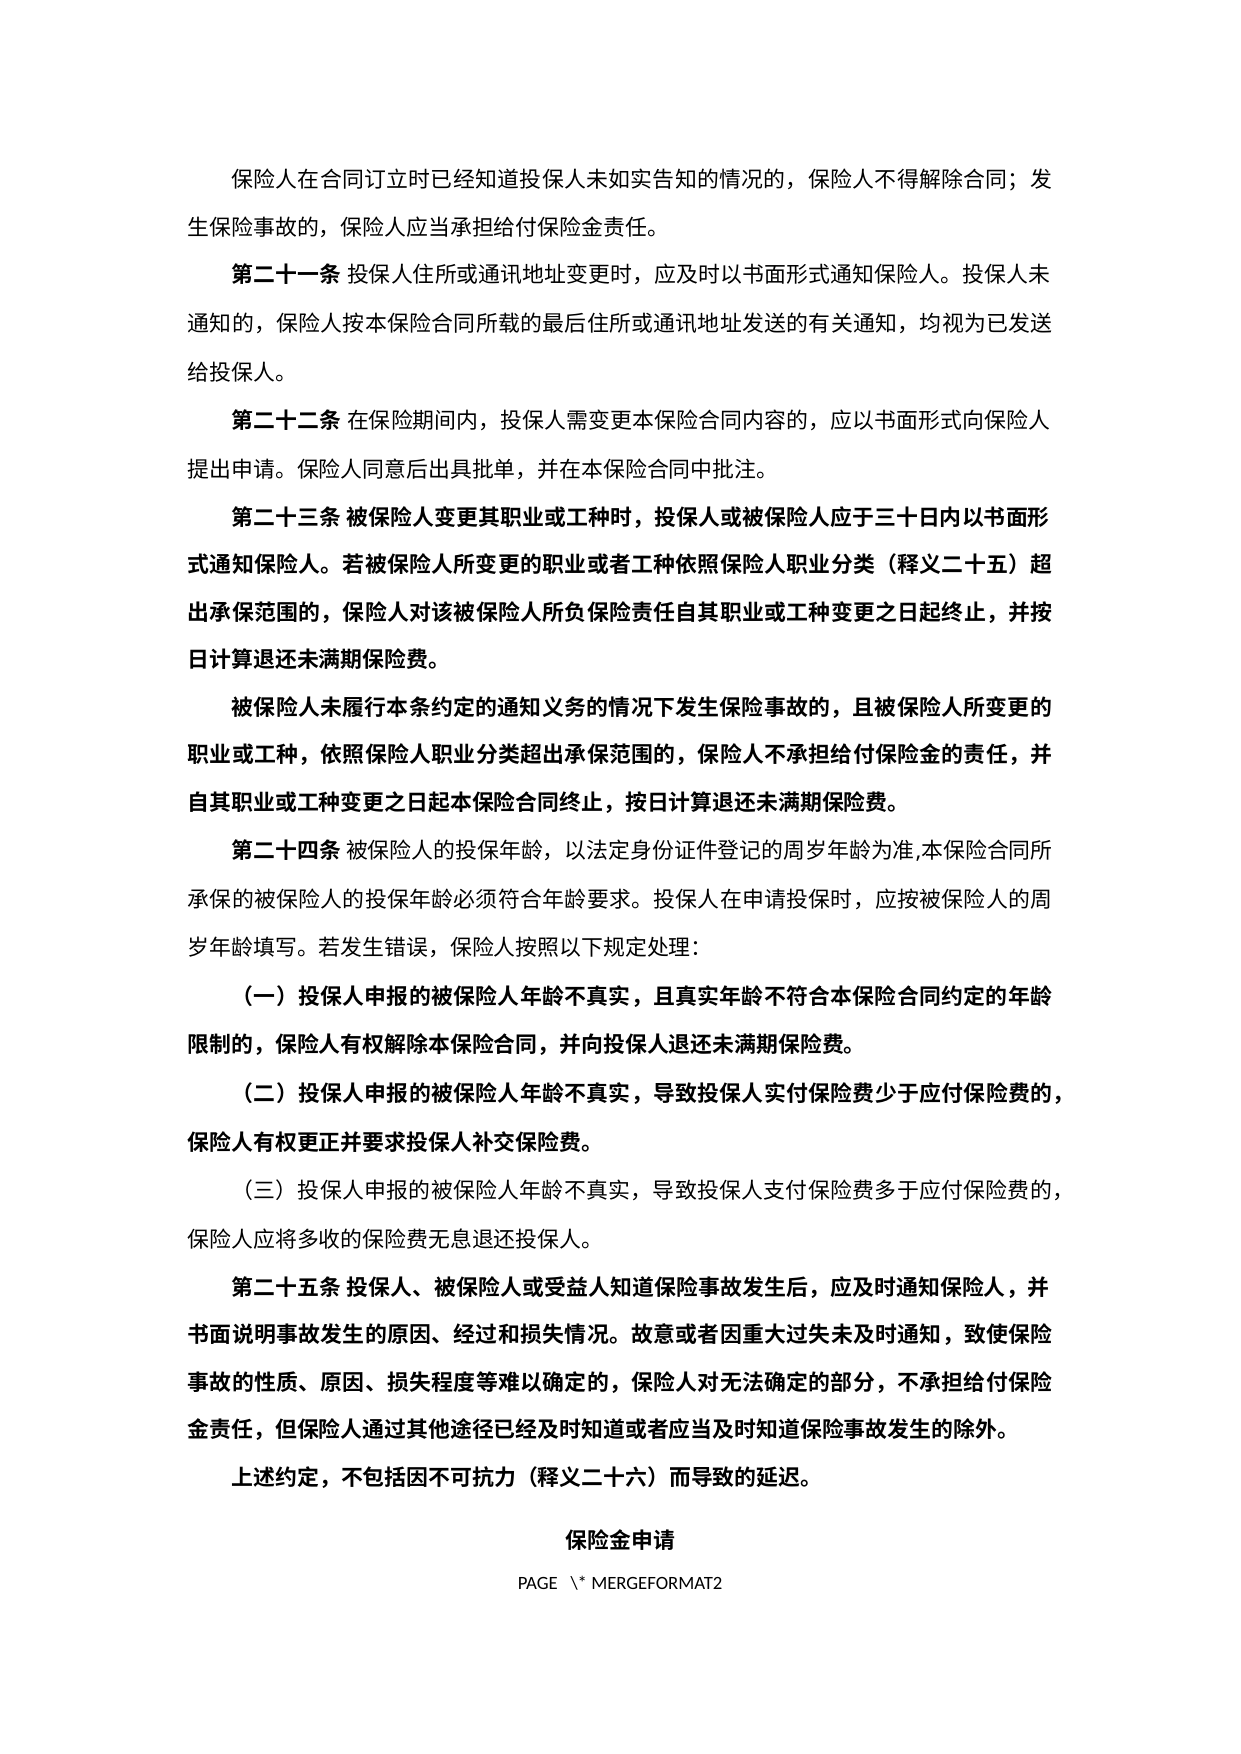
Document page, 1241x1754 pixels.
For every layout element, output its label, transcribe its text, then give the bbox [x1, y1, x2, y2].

text （三）投保人申报的被保险人年龄不真实，导致投保人支付保险费多于应付保险费的，保险人应将多收的保险费无息退还投保人。 [187, 1172, 1053, 1254]
text 被保险人未履行本条约定的通知义务的情况下发生保险事故的，且被保险人所变更的职业或工种，依照保险人职业分类超出承保范围的，保险人不承担给付保险金的责任，并自其职业或工种变更之日起本保险合同终止，按日计算退还未满期保险费。 [187, 690, 1053, 817]
text 第二十三条 被保险人变更其职业或工种时，投保人或被保险人应于三十日内以书面形式通知保险人。若被保险人所变更的职业或者工种依照保险人职业分类（释义二十五）超出承保范围的，保险人对该被保险人所负保险责任自其职业或工种变更之日起终止，并按日计算退还未满期保险费。 [187, 500, 1053, 674]
text 第二十四条 被保险人的投保年龄，以法定身份证件登记的周岁年龄为准,本保险合同所承保的被保险人的投保年龄必须符合年龄要求。投保人在申请投保时，应按被保险人的周岁年龄填写。若发生错误，保险人按照以下规定处理： [187, 832, 1053, 962]
text 保险人在合同订立时已经知道投保人未如实告知的情况的，保险人不得解除合同；发生保险事故的，保险人应当承担给付保险金责任。 [187, 162, 1053, 241]
text 第二十二条 在保险期间内，投保人需变更本保险合同内容的，应以书面形式向保险人提出申请。保险人同意后出具批单，并在本保险合同中批注。 [187, 403, 1053, 484]
text 上述约定，不包括因不可抗力（释义二十六）而导致的延迟。 [187, 1459, 1053, 1491]
text 第二十一条 投保人住所或通讯地址变更时，应及时以书面形式通知保险人。投保人未通知的，保险人按本保险合同所载的最后住所或通讯地址发送的有关通知，均视为已发送给投保人。 [187, 257, 1053, 387]
text 保险金申请 [187, 1523, 1053, 1555]
text （二）投保人申报的被保险人年龄不真实，导致投保人实付保险费少于应付保险费的，保险人有权更正并要求投保人补交保险费。 [187, 1075, 1053, 1157]
text （一）投保人申报的被保险人年龄不真实，且真实年龄不符合本保险合同约定的年龄限制的，保险人有权解除本保险合同，并向投保人退还未满期保险费。 [187, 978, 1053, 1059]
text 第二十五条 投保人、被保险人或受益人知道保险事故发生后，应及时通知保险人，并书面说明事故发生的原因、经过和损失情况。故意或者因重大过失未及时通知，致使保险事故的性质、原因、损失程度等难以确定的，保险人对无法确定的部分，不承担给付保险金责任，但保险人通过其他途径已经及时知道或者应当及时知道保险事故发生的除外。 [187, 1269, 1053, 1444]
